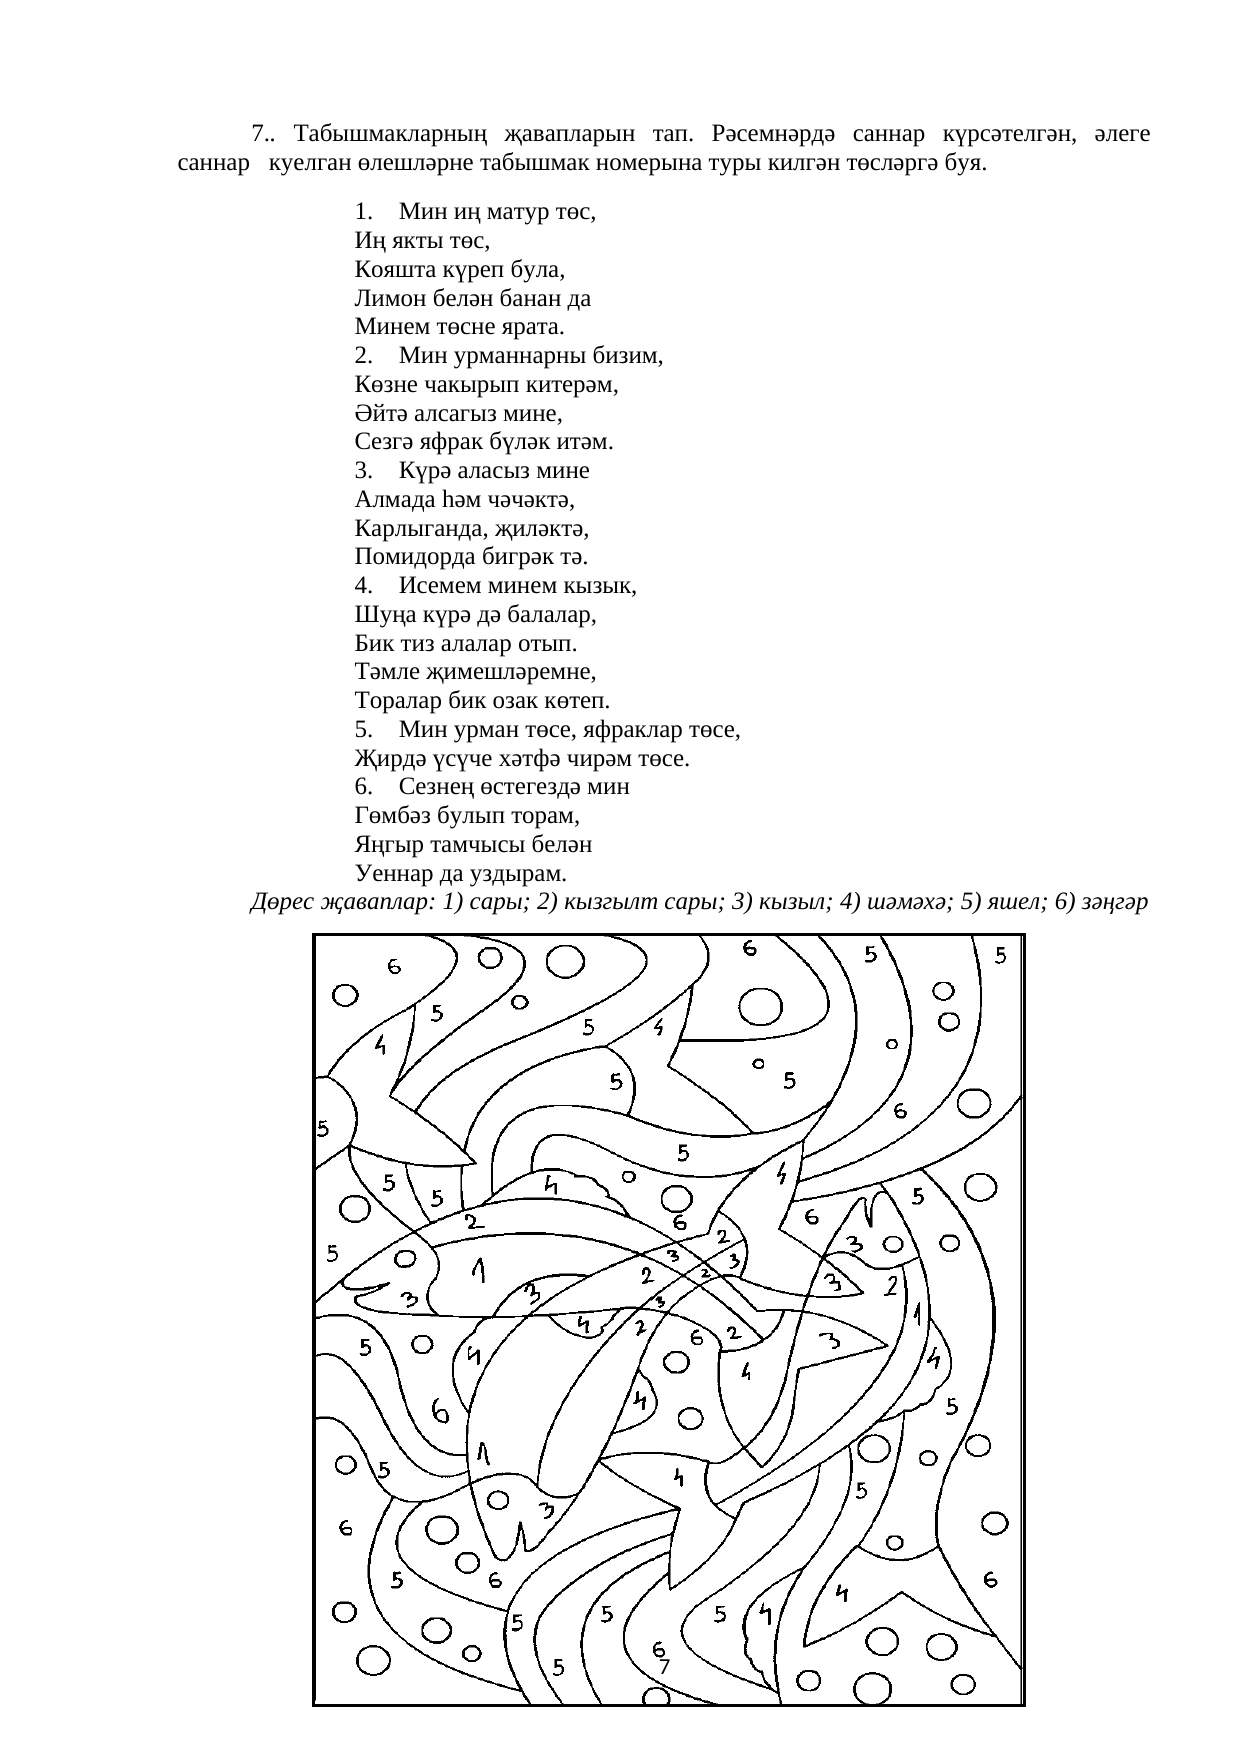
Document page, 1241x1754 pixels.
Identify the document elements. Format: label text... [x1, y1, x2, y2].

text Торалар бик озак көтеп. [177, 685, 1152, 714]
text Шуңа күрә дә балалар, [177, 599, 1152, 628]
list Күрә аласыз мине [177, 455, 1152, 484]
list Мин урман төсе, яфраклар төсе, [177, 714, 1152, 743]
text Сезгә яфрак бүләк итәм. [354, 426, 1152, 455]
list Сезнең өстегездә мин [177, 771, 1152, 800]
list Мин урманнарны бизим, [354, 340, 1152, 369]
text Лимон белән банан да [354, 283, 1152, 311]
text Кояшта күреп була, [354, 254, 1152, 283]
text 7.. Табышмакларның җавапларын тап. Рәсемнәрдә саннар күрсәтелгән, әлеге саннар куелган өлешләрне табышмак номерына туры килгән төсләргә буя. [177, 118, 1152, 176]
text Тәмле җимешләремне, [177, 656, 1152, 685]
text Иң якты төс, [354, 225, 1152, 254]
text Алмада һәм чәчәктә, [177, 484, 1152, 513]
text Минем төсне ярата. [354, 311, 1152, 340]
text Яңгыр тамчысы белән [177, 829, 1152, 858]
text Бик тиз алалар отып. [177, 628, 1152, 656]
text Гөмбәз булып торам, [177, 800, 1152, 829]
text Уеннар да уздырам. [177, 858, 1152, 886]
text Әйтә алсагыз мине, [354, 398, 1152, 426]
text Көзне чакырып китерәм, [354, 369, 1152, 398]
text Дөрес җаваплар: 1) сары; 2) кызгылт сары; 3) кызыл; 4) шәмәхә; 5) яшел; 6) зәңгәр [215, 886, 1152, 915]
list Мин иң матур төс, [354, 196, 1152, 225]
text Помидорда бигрәк тә. [177, 541, 1152, 570]
text Җирдә үсүче хәтфә чирәм төсе. [177, 743, 1152, 771]
list Исемем минем кызык, [177, 570, 1152, 599]
text Карлыганда, җиләктә, [177, 513, 1152, 541]
